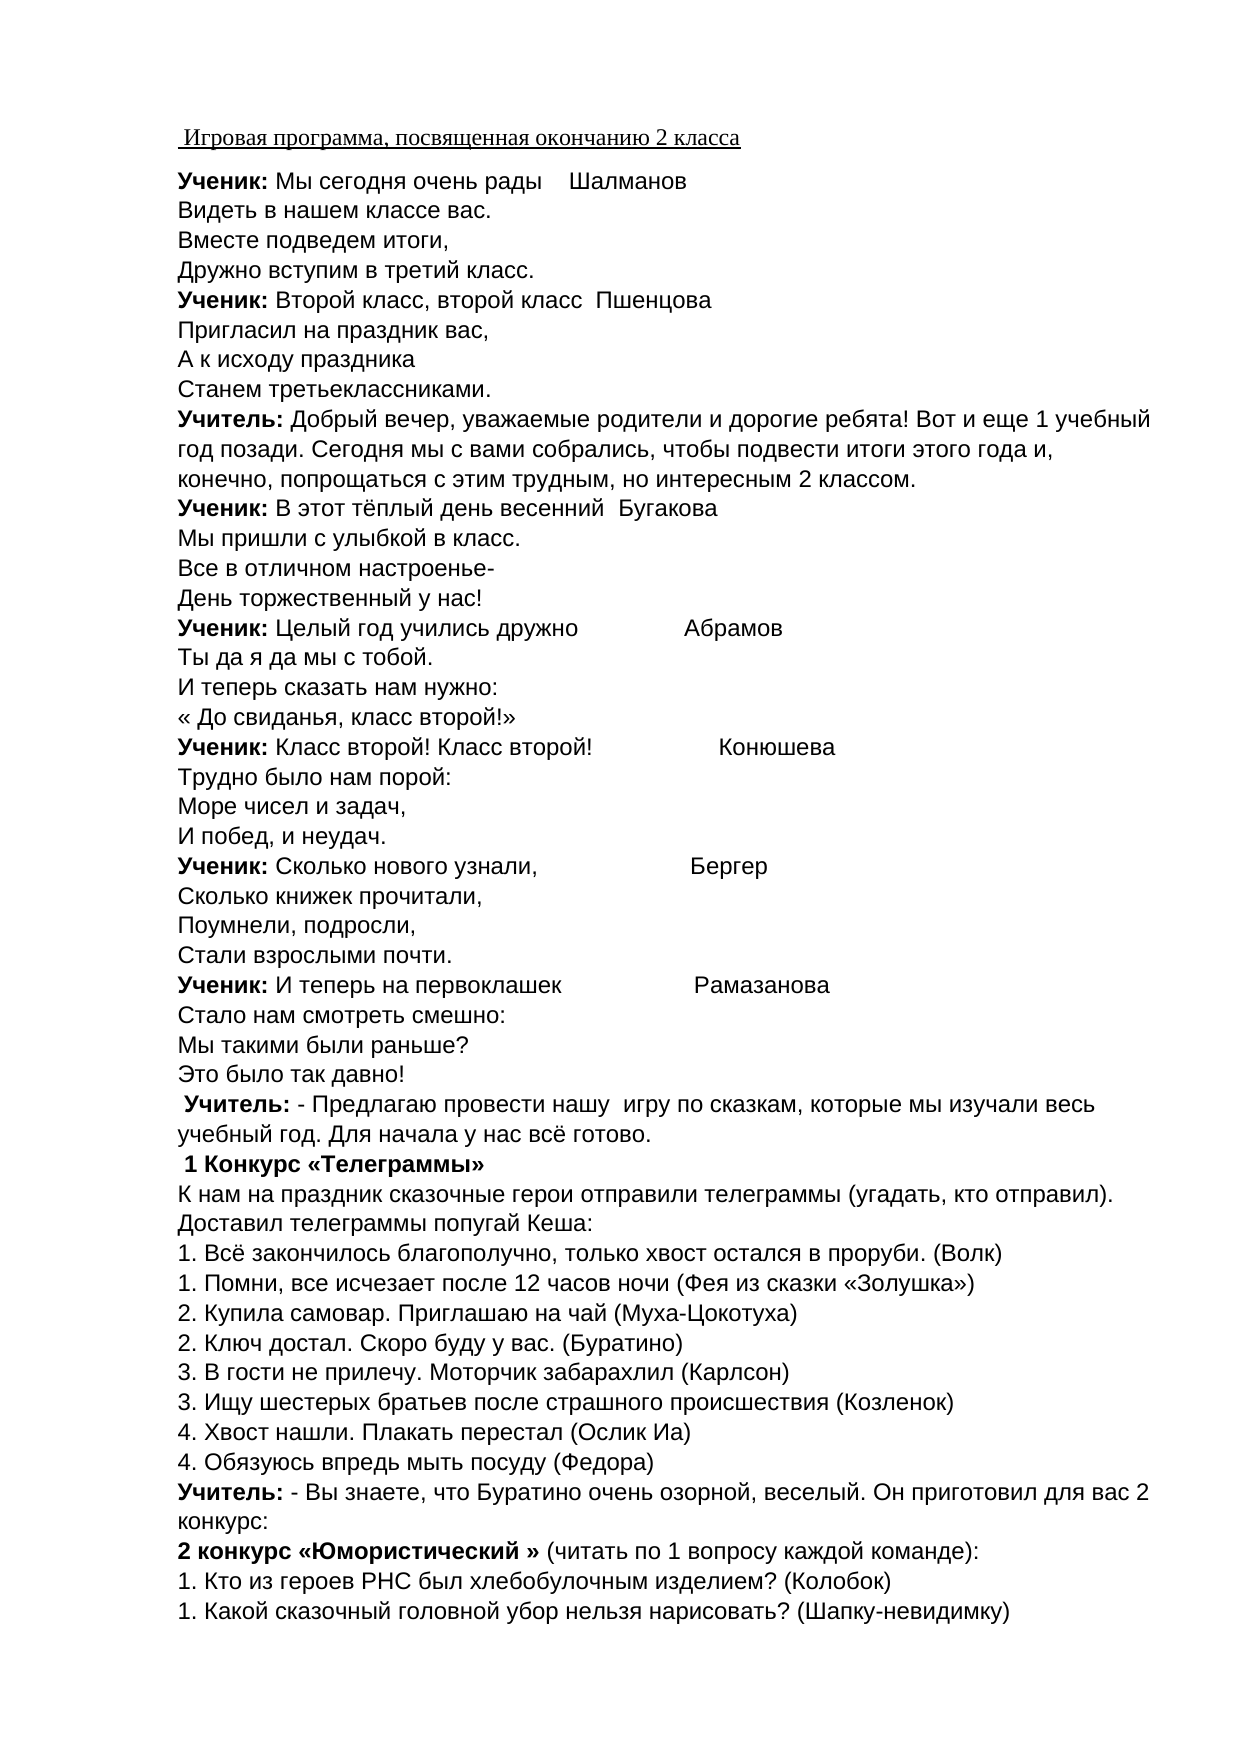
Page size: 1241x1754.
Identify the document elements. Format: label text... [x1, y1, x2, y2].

text Игровая программа, посвященная окончанию 2 класса [177, 118, 1152, 151]
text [177, 432, 1152, 1624]
